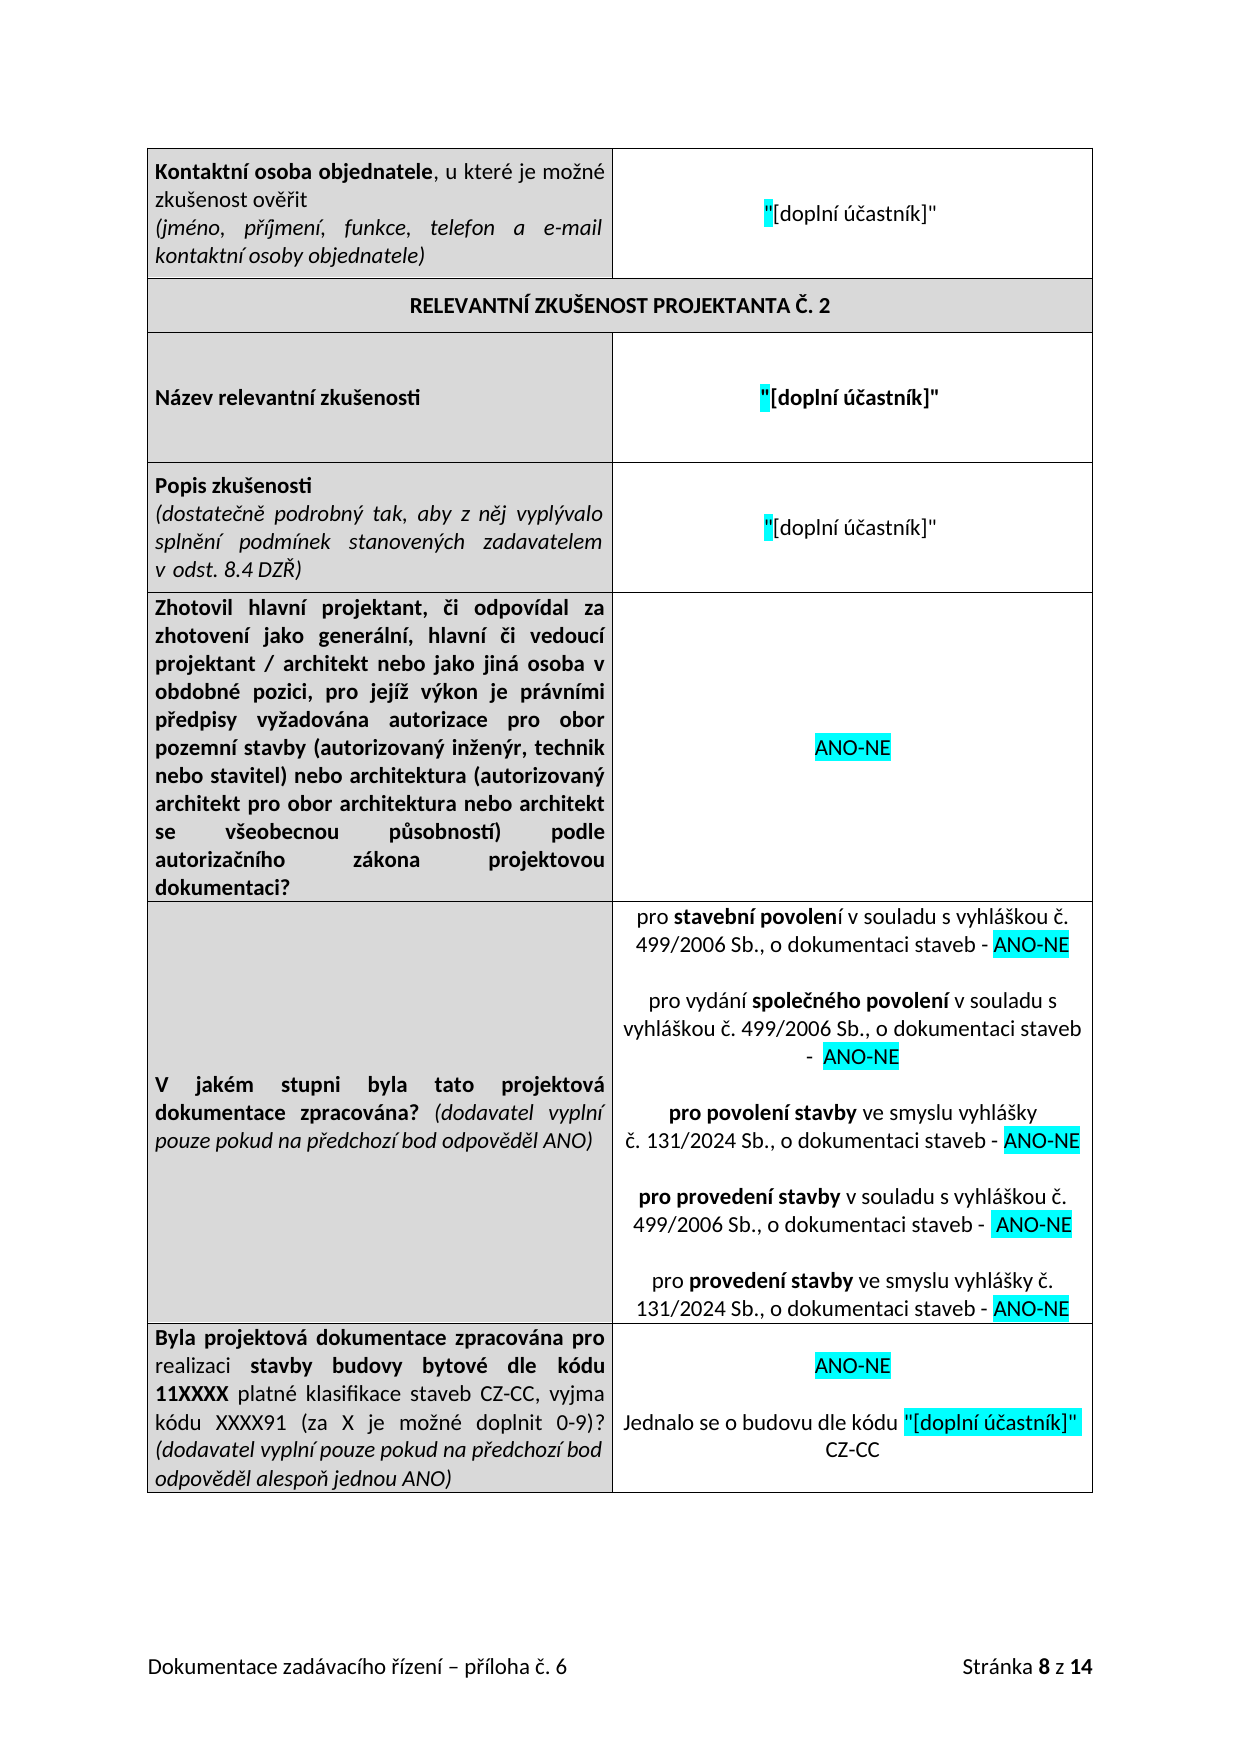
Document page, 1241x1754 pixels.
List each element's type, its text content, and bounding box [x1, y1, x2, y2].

table_cell RELEVANTNÍ ZKUŠENOST PROJEKTANTA č. 2 [148, 279, 1092, 332]
table_cell Byla projektová dokumentace zpracována pro realizaci stavby budovy bytové dle kódu 11XXXX platné klasifikace staveb CZ-CC, vyjma kódu XXXX91 (za X je možné doplnit 0-9)? (dodavatel vyplní pouze pokud na předchozí bod odpověděl alespoň jednou ANO) [148, 1324, 612, 1492]
table_cell [613, 333, 1092, 462]
table_cell [613, 149, 1092, 277]
table_cell Zhotovil hlavní projektant, či odpovídal za zhotovení jako generální, hlavní či vedoucí projektant / architekt nebo jako jiná osoba v obdobné pozici, pro jejíž výkon je právními předpisy vyžadována autorizace pro obor pozemní stavby (autorizovaný inženýr, technik nebo stavitel) nebo architektura (autorizovaný architekt pro obor architektura nebo architekt se všeobecnou působností) podle autorizačního zákona projektovou dokumentaci? [148, 593, 612, 901]
table_cell ANO-NE Jednalo se o budovu dle kódu CZ-CC [613, 1324, 1092, 1492]
table_cell V jakém stupni byla tato projektová dokumentace zpracována? (dodavatel vyplní pouze pokud na předchozí bod odpověděl ANO) [148, 902, 612, 1322]
table_cell ANO-NE [613, 593, 1092, 901]
table_cell [613, 463, 1092, 592]
table_cell Popis zkušenosti (dostatečně podrobný tak, aby z něj vyplývalo splnění podmínek stanovených zadavatelem v odst. 8.4 DZŘ) [148, 463, 612, 592]
table_cell pro stavební povolení v souladu s vyhláškou č. 499/2006 Sb., o dokumentaci staveb - ANO-NE pro vydání společného povolení v souladu s vyhláškou č. 499/2006 Sb., o dokumentaci staveb - ANO-NE pro povolení stavby ve smyslu vyhlášky č. 131/2024 Sb., o dokumentaci staveb - ANO-NE pro provedení stavby v souladu s vyhláškou č. 499/2006 Sb., o dokumentaci staveb - ANO-NE pro provedení stavby ve smyslu vyhlášky č. 131/2024 Sb., o dokumentaci staveb - ANO-NE [613, 902, 1092, 1322]
table_cell Název relevantní zkušenosti [148, 333, 612, 462]
table_cell Kontaktní osoba objednatele, u které je možné zkušenost ověřit (jméno, příjmení, funkce, telefon a e-mail kontaktní osoby objednatele) [148, 149, 612, 277]
